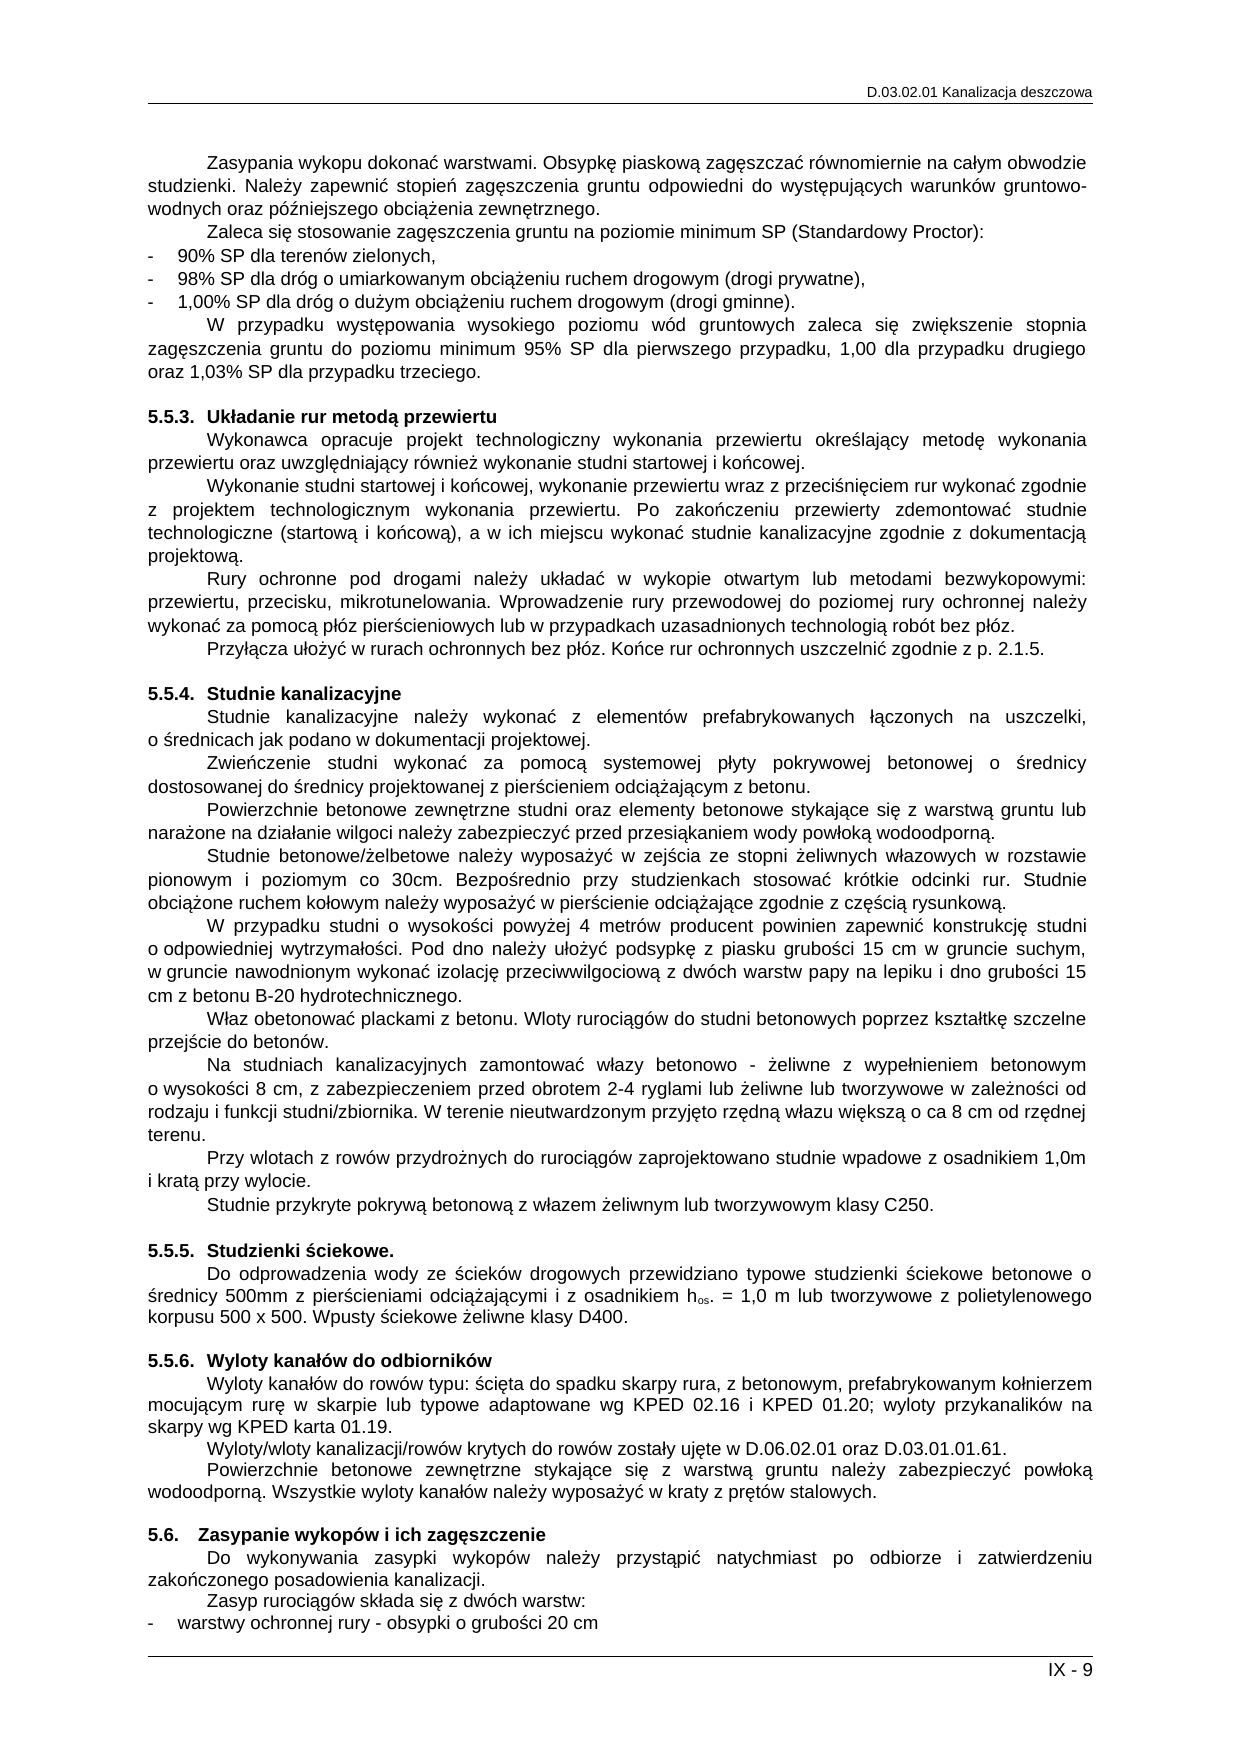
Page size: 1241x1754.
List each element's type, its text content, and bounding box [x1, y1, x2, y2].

list warstwy ochronnej rury - obsypki o grubości 20 cm [148, 1612, 1093, 1633]
list Studnie betonowe/żelbetowe należy wyposażyć w zejścia ze stopni żeliwnych włazowych w rozstawie pionowym i poziomym co 30cm. Bezpośrednio przy studzienkach stosować krótkie odcinki rur. Studnie obciążone ruchem kołowym należy wyposażyć w pierścienie odciążające zgodnie z częścią rysunkową. [148, 845, 1087, 913]
list 98% SP dla dróg o umiarkowanym obciążeniu ruchem drogowym (drogi prywatne), [148, 268, 1087, 289]
text Do wykonywania zasypki wykopów należy przystąpić natychmiast po odbiorze i zatwierdzeniu zakończonego posadowienia kanalizacji. [148, 1547, 1093, 1590]
list Wykonanie studni startowej i końcowej, wykonanie przewiertu wraz z przeciśnięciem rur wykonać zgodnie z projektem technologicznym wykonania przewiertu. Po zakończeniu przewierty zdemontować studnie technologiczne (startową i końcową), a w ich miejscu wykonać studnie kanalizacyjne zgodnie z dokumentacją projektową. [148, 475, 1087, 566]
list Zwieńczenie studni wykonać za pomocą systemowej płyty pokrywowej betonowej o średnicy dostosowanej do średnicy projektowanej z pierścieniem odciążającym z betonu. [148, 752, 1087, 797]
list Wyloty kanałów do odbiorników [148, 1349, 1087, 1371]
list Przy wlotach z rowów przydrożnych do rurociągów zaprojektowano studnie wpadowe z osadnikiem 1,0m i kratą przy wylocie. [148, 1147, 1087, 1192]
list W przypadku występowania wysokiego poziomu wód gruntowych zaleca się zwiększenie stopnia zagęszczenia gruntu do poziomu minimum 95% SP dla pierwszego przypadku, 1,00 dla przypadku drugiego oraz 1,03% SP dla przypadku trzeciego. [148, 314, 1087, 382]
list Studzienki ściekowe. [148, 1240, 1087, 1262]
list Studnie kanalizacyjne należy wykonać z elementów prefabrykowanych łączonych na uszczelki, o średnicach jak podano w dokumentacji projektowej. [148, 706, 1087, 751]
list Układanie rur metodą przewiertu [148, 405, 1087, 427]
text Wyloty/wloty kanalizacji/rowów krytych do rowów zostały ujęte w D.06.02.01 oraz D.03.01.01.61. [148, 1437, 1093, 1459]
list Zasypania wykopu dokonać warstwami. Obsypkę piaskową zagęszczać równomiernie na całym obwodzie studzienki. Należy zapewnić stopień zagęszczenia gruntu odpowiedni do występujących warunków gruntowo-wodnych oraz późniejszego obciążenia zewnętrznego. [148, 152, 1087, 219]
list Zasypanie wykopów i ich zagęszczenie [148, 1524, 1087, 1545]
text Wyloty kanałów do rowów typu: ścięta do spadku skarpy rura, z betonowym, prefabrykowanym kołnierzem mocującym rurę w skarpie lub typowe adaptowane wg KPED 02.16 i KPED 01.20; wyloty przykanalików na skarpy wg KPED karta 01.19. [148, 1373, 1093, 1437]
list Właz obetonować plackami z betonu. Wloty rurociągów do studni betonowych poprzez kształtkę szczelne przejście do betonów. [148, 1008, 1087, 1052]
text Do odprowadzenia wody ze ścieków drogowych przewidziano typowe studzienki ściekowe betonowe o średnicy 500mm z pierścieniami odciążającymi i z osadnikiem hos. = 1,0 m lub tworzywowe z polietylenowego korpusu 500 x 500. Wpusty ściekowe żeliwne klasy D400. [148, 1263, 1093, 1328]
list Studnie kanalizacyjne [148, 682, 1087, 704]
text Zasyp rurociągów składa się z dwóch warstw: [148, 1590, 1093, 1612]
list W przypadku studni o wysokości powyżej 4 metrów producent powinien zapewnić konstrukcję studni o odpowiedniej wytrzymałości. Pod dno należy ułożyć podsypkę z piasku grubości 15 cm w gruncie suchym, w gruncie nawodnionym wykonać izolację przeciwwilgociową z dwóch warstw papy na lepiku i dno grubości 15 cm z betonu B-20 hydrotechnicznego. [148, 915, 1087, 1006]
list 1,00% SP dla dróg o dużym obciążeniu ruchem drogowym (drogi gminne). [148, 291, 1087, 312]
text Powierzchnie betonowe zewnętrzne stykające się z warstwą gruntu należy zabezpieczyć powłoką wodoodporną. Wszystkie wyloty kanałów należy wyposażyć w kraty z prętów stalowych. [148, 1459, 1093, 1502]
list Zaleca się stosowanie zagęszczenia gruntu na poziomie minimum SP (Standardowy Proctor): [148, 221, 1087, 243]
list Rury ochronne pod drogami należy układać w wykopie otwartym lub metodami bezwykopowymi: przewiertu, przecisku, mikrotunelowania. Wprowadzenie rury przewodowej do poziomej rury ochronnej należy wykonać za pomocą płóz pierścieniowych lub w przypadkach uzasadnionych technologią robót bez płóz. [148, 568, 1087, 636]
list Powierzchnie betonowe zewnętrzne studni oraz elementy betonowe stykające się z warstwą gruntu lub narażone na działanie wilgoci należy zabezpieczyć przed przesiąkaniem wody powłoką wodoodporną. [148, 799, 1087, 843]
list Studnie przykryte pokrywą betonową z włazem żeliwnym lub tworzywowym klasy C250. [148, 1193, 1087, 1215]
list Przyłącza ułożyć w rurach ochronnych bez płóz. Końce rur ochronnych uszczelnić zgodnie z p. 2.1.5. [148, 638, 1087, 659]
list Na studniach kanalizacyjnych zamontować włazy betonowo - żeliwne z wypełnieniem betonowym o wysokości 8 cm, z zabezpieczeniem przed obrotem 2-4 ryglami lub żeliwne lub tworzywowe w zależności od rodzaju i funkcji studni/zbiornika. W terenie nieutwardzonym przyjęto rzędną włazu większą o ca 8 cm od rzędnej terenu. [148, 1054, 1087, 1145]
list Wykonawca opracuje projekt technologiczny wykonania przewiertu określający metodę wykonania przewiertu oraz uwzględniający również wykonanie studni startowej i końcowej. [148, 429, 1087, 473]
list 90% SP dla terenów zielonych, [148, 244, 1087, 266]
